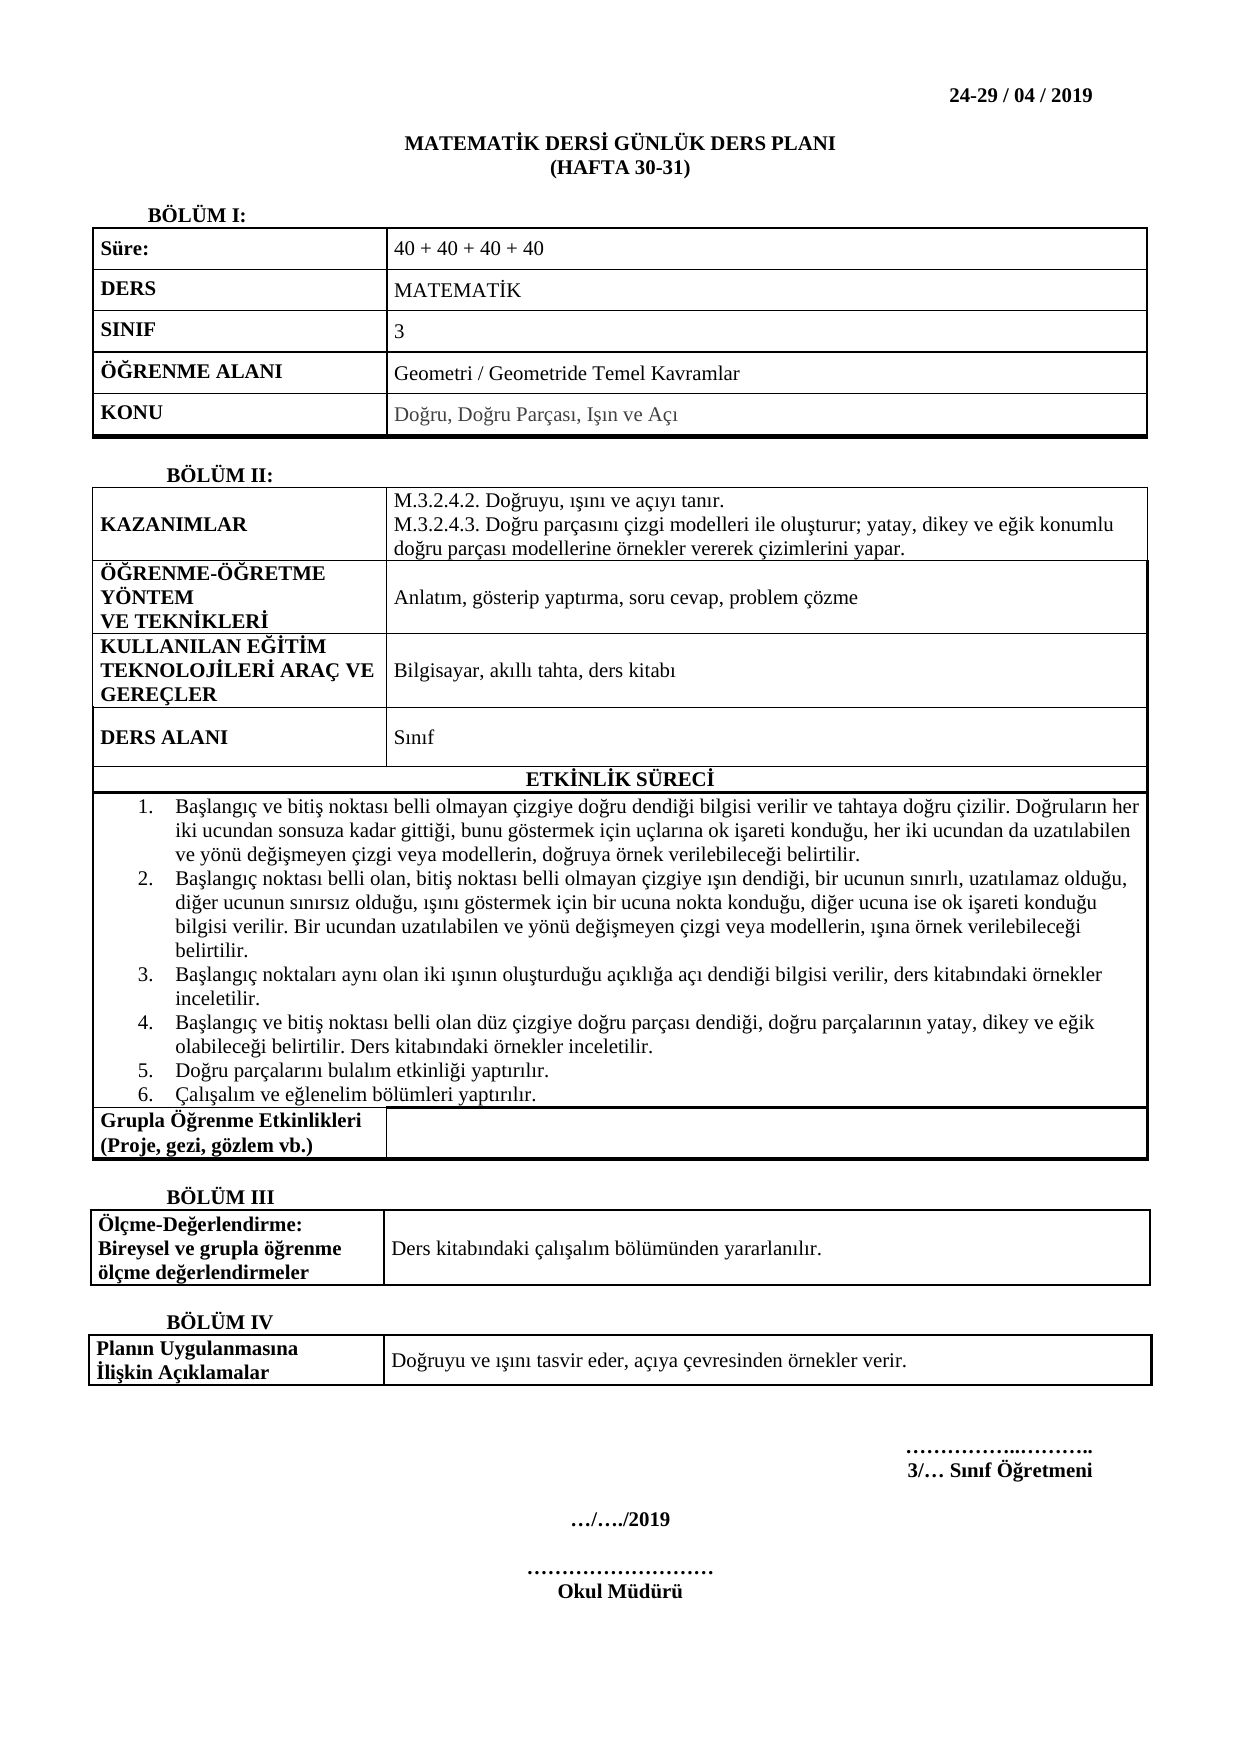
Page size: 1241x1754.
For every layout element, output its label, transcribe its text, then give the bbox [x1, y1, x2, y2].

text MATEMATİK DERSİ GÜNLÜK DERS PLANI [148, 131, 1092, 155]
table_cell Doğru, Doğru Parçası, Işın ve Açı [388, 394, 1146, 434]
text BÖLÜM I: [148, 203, 1092, 227]
text 3/… Sınıf Öğretmeni [148, 1458, 1092, 1482]
table_cell Sınıf [387, 708, 1146, 766]
table_cell 3 [388, 311, 1146, 351]
table_header 40 + 40 + 40 + 40 [388, 229, 1146, 268]
table_header KAZANIMLAR [93, 488, 386, 560]
text 24-29 / 04 / 2019 [148, 83, 1092, 107]
table_cell MATEMATİK [388, 270, 1146, 310]
text BÖLÜM III [148, 1185, 1092, 1209]
table_cell ÖĞRENME ALANI [94, 353, 386, 392]
table_cell Geometri / Geometride Temel Kavramlar [388, 353, 1146, 392]
table_cell Anlatım, gösterip yaptırma, soru cevap, problem çözme [387, 561, 1146, 633]
text …/…./2019 [148, 1506, 1092, 1531]
text ……………..……….. [148, 1434, 1092, 1458]
text BÖLÜM II: [148, 463, 1092, 487]
table_cell ETKİNLİK SÜRECİ [94, 767, 1146, 791]
table_cell SINIF [94, 311, 386, 351]
table_cell Bilgisayar, akıllı tahta, ders kitabı [387, 634, 1146, 706]
text Okul Müdürü [148, 1579, 1092, 1603]
table_header Ders kitabındaki çalışalım bölümünden yararlanılır. [385, 1211, 1149, 1284]
text (HAFTA 30-31) [148, 155, 1092, 179]
table_cell DERS [94, 270, 386, 310]
table_cell [387, 1109, 1146, 1157]
table_cell DERS ALANI [94, 708, 386, 766]
table_header M.3.2.4.2. Doğruyu, ışını ve açıyı tanır. M.3.2.4.3. Doğru parçasını çizgi modelleri ile oluşturur; yatay, dikey ve eğik konumlu doğru parçası modellerine örnekler vererek çizimlerini yapar. [387, 488, 1147, 560]
table_header Planın Uygulanmasına İlişkin Açıklamalar [90, 1336, 383, 1384]
text BÖLÜM IV [148, 1310, 1092, 1334]
text ……………………… [148, 1554, 1092, 1579]
table_header Ölçme-Değerlendirme: Bireysel ve grupla öğrenme ölçme değerlendirmeler [92, 1211, 383, 1284]
table_cell Başlangıç ve bitiş noktası belli olmayan çizgiye doğru dendiği bilgisi verilir ve tahtaya doğru çizilir. Doğruların her iki ucundan sonsuza kadar gittiği, bunu göstermek için uçlarına ok işareti konduğu, her iki ucundan da uzatılabilen ve yönü değişmeyen çizgi veya modellerin, doğruya örnek verilebileceği belirtilir. Başlangıç noktası belli olan, bitiş noktası belli olmayan çizgiye ışın dendiği, bir ucunun sınırlı, uzatılamaz olduğu, diğer ucunun sınırsız olduğu, ışını göstermek için bir ucuna nokta konduğu, diğer ucuna ise ok işareti konduğu bilgisi verilir. Bir ucundan uzatılabilen ve yönü değişmeyen çizgi veya modellerin, ışına örnek verilebileceği belirtilir. Başlangıç noktaları aynı olan iki ışının oluşturduğu açıklığa açı dendiği bilgisi verilir, ders kitabındaki örnekler inceletilir. Başlangıç ve bitiş noktası belli olan düz çizgiye doğru parçası dendiği, doğru parçalarının yatay, dikey ve eğik olabileceği belirtilir. Ders kitabındaki örnekler inceletilir. Doğru parçalarını bulalım etkinliği yaptırılır. Çalışalım ve eğlenelim bölümleri yaptırılır. [94, 794, 1146, 1106]
table_cell ÖĞRENME-ÖĞRETME YÖNTEM VE TEKNİKLERİ [93, 561, 386, 633]
table_header Süre: [94, 229, 386, 268]
table_header Doğruyu ve ışını tasvir eder, açıya çevresinden örnekler verir. [385, 1336, 1150, 1384]
table_cell Grupla Öğrenme Etkinlikleri (Proje, gezi, gözlem vb.) [94, 1108, 386, 1157]
table_cell KULLANILAN EĞİTİM TEKNOLOJİLERİ ARAÇ VE GEREÇLER [93, 634, 386, 706]
table_cell KONU [94, 394, 386, 434]
